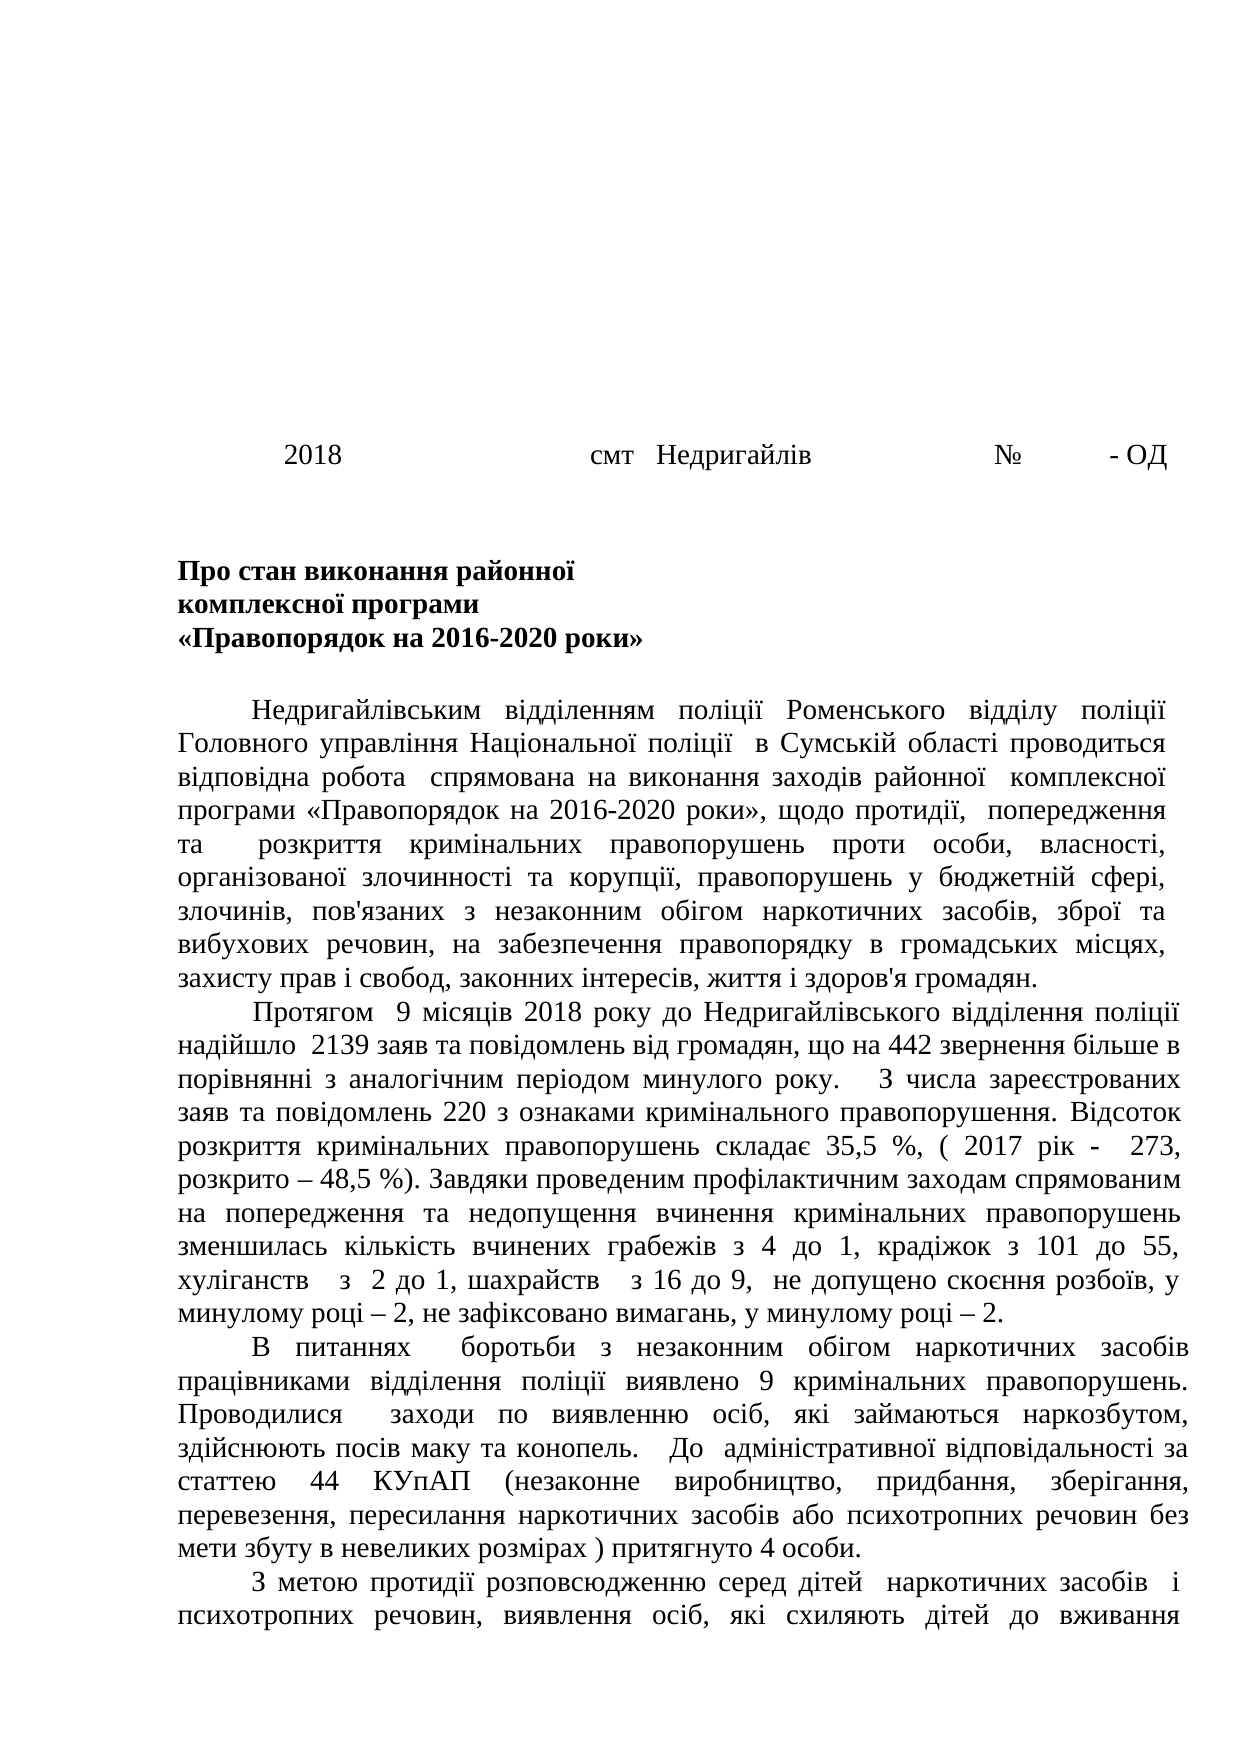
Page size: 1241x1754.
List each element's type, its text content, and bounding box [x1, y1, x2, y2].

text «Правопорядок на 2016-2020 роки» [177, 620, 1167, 653]
text 2018 смт Недригайлів № - ОД [177, 437, 1181, 471]
text В питаннях боротьби з незаконним обігом наркотичних засобів працівниками відділення поліції виявлено 9 кримінальних правопорушень. Проводилися заходи по виявленню осіб, які займаються наркозбутом, здійснюють посів маку та конопель. До адміністративної відповідальності за статтею 44 КУпАП (незаконне виробництво, придбання, зберігання, перевезення, пересилання наркотичних засобів або психотропних речовин без мети збуту в невеликих розмірах ) притягнуто 4 особи. [177, 1329, 1190, 1564]
text Протягом 9 місяців 2018 року до Недригайлівського відділення поліції надійшло 2139 заяв та повідомлень від громадян, що на 442 звернення більше в порівнянні з аналогічним періодом минулого року. З числа зареєстрованих заяв та повідомлень 220 з ознаками кримінального правопорушення. Відсоток розкриття кримінальних правопорушень складає 35,5 %, ( 2017 рік - 273, розкрито – 48,5 %). Завдяки проведеним профілактичним заходам спрямованим на попередження та недопущення вчинення кримінальних правопорушень зменшилась кількість вчинених грабежів з 4 до 1, крадіжок з 101 до 55, хуліганств з 2 до 1, шахрайств з 16 до 9, не допущено скоєння розбоїв, у минулому році – 2, не зафіксовано вимагань, у минулому році – 2. [177, 994, 1181, 1329]
text Про стан виконання районної [177, 553, 1167, 586]
text Недригайлівським відділенням поліції Роменського відділу поліції Головного управління Національної поліції в Сумській області проводиться відповідна робота спрямована на виконання заходів районної комплексної програми «Правопорядок на 2016-2020 роки», щодо протидії, попередження та розкриття кримінальних правопорушень проти особи, власності, організованої злочинності та корупції, правопорушень у бюджетній сфері, злочинів, пов'язаних з незаконним обігом наркотичних засобів, зброї та вибухових речовин, на забезпечення правопорядку в громадських місцях, захисту прав і свобод, законних інтересів, життя і здоров'я громадян. [177, 692, 1167, 994]
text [177, 1564, 1181, 1631]
text комплексної програми [177, 586, 1167, 620]
